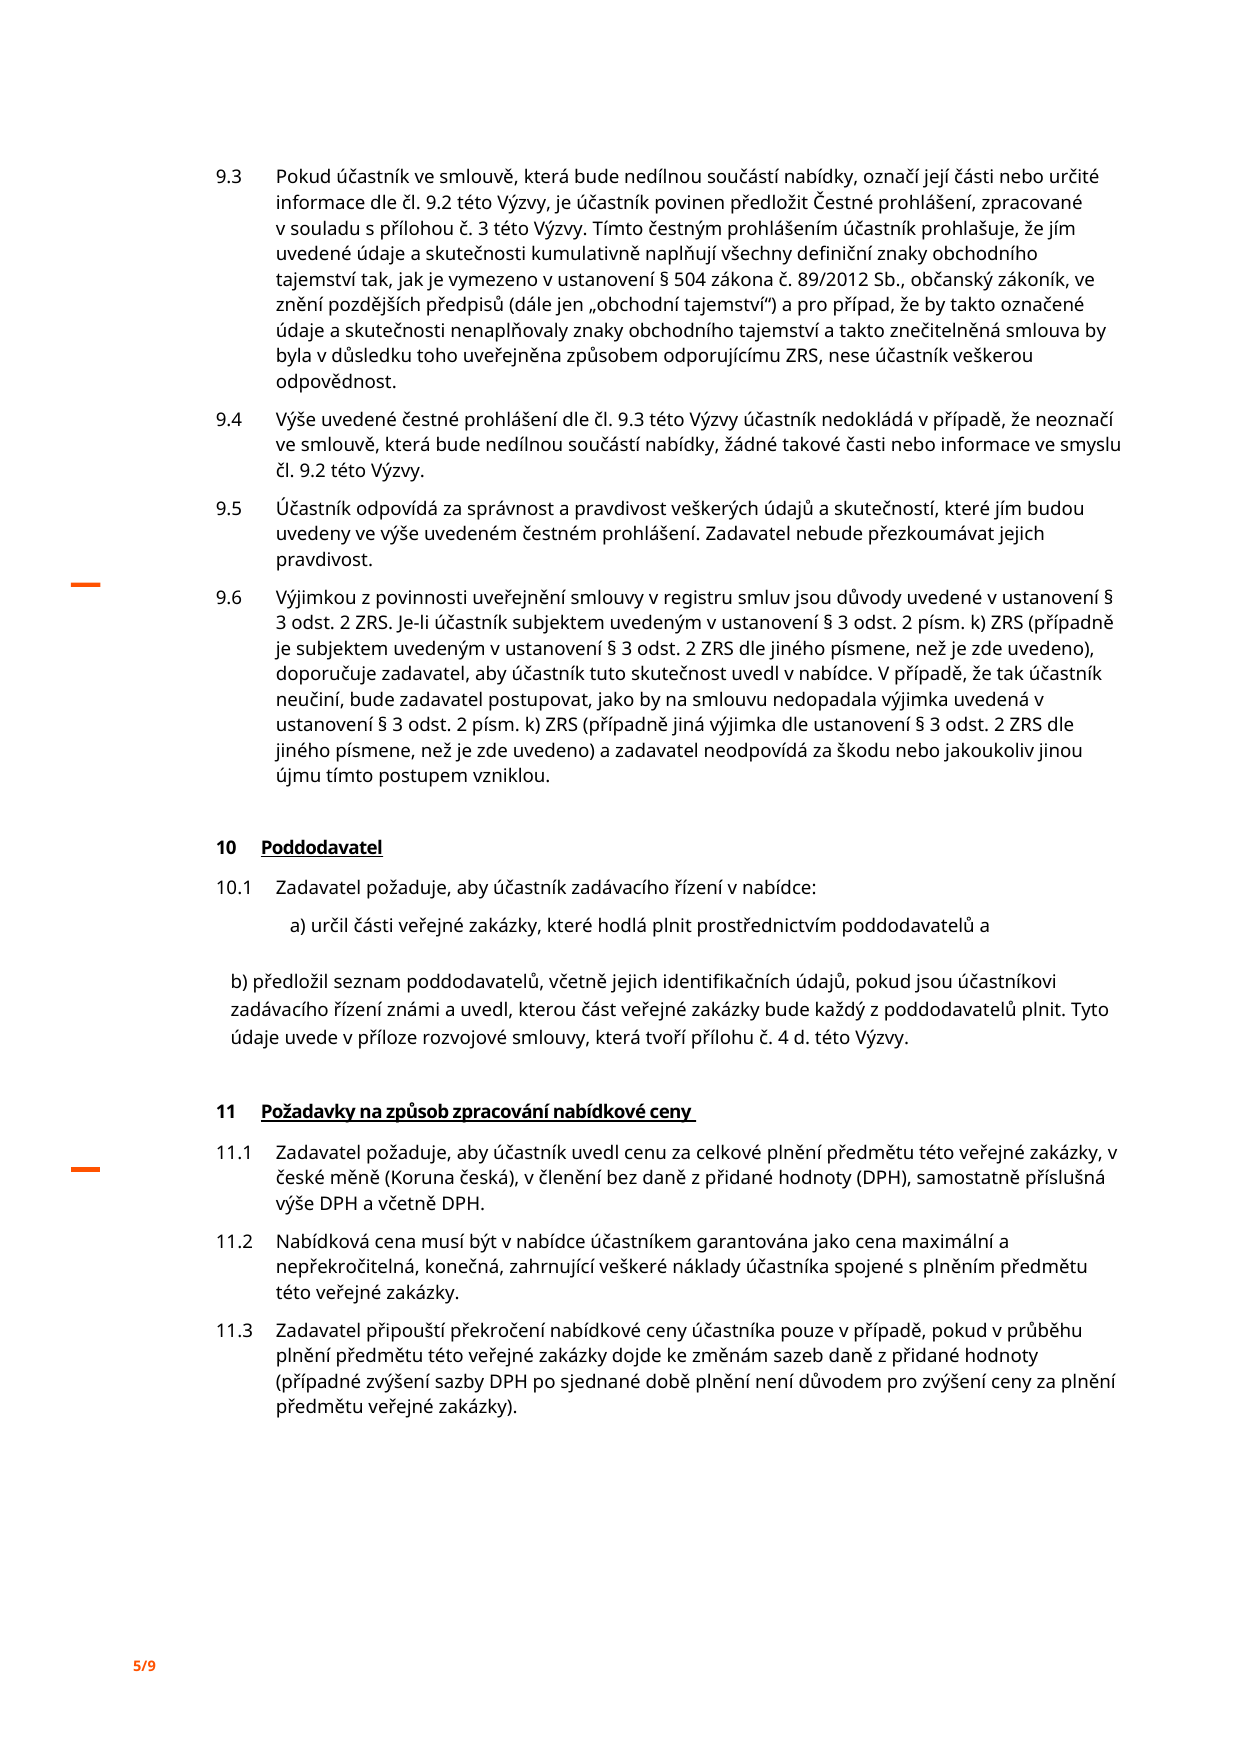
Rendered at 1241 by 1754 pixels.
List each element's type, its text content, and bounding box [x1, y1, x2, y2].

subtitle Zadavatel požaduje, aby účastník uvedl cenu za celkové plnění předmětu této veřejné zakázky, v české měně (Koruna česká), v členění bez daně z přidané hodnoty (DPH), samostatně příslušná výše DPH a včetně DPH. [216, 1139, 1122, 1216]
subtitle Účastník odpovídá za správnost a pravdivost veškerých údajů a skutečností, které jím budou uvedeny ve výše uvedeném čestném prohlášení. Zadavatel nebude přezkoumávat jejich pravdivost. [216, 495, 1122, 572]
subtitle Pokud účastník ve smlouvě, která bude nedílnou součástí nabídky, označí její části nebo určité informace dle čl. 9.2 této Výzvy, je účastník povinen předložit Čestné prohlášení, zpracované v souladu s přílohou č. 3 této Výzvy. Tímto čestným prohlášením účastník prohlašuje, že jím uvedené údaje a skutečnosti kumulativně naplňují všechny definiční znaky obchodního tajemství tak, jak je vymezeno v ustanovení § 504 zákona č. 89/2012 Sb., občanský zákoník, ve znění pozdějších předpisů (dále jen „obchodní tajemství“) a pro případ, že by takto označené údaje a skutečnosti nenaplňovaly znaky obchodního tajemství a takto znečitelněná smlouva by byla v důsledku toho uveřejněna způsobem odporujícímu ZRS, nese účastník veškerou odpovědnost. [216, 164, 1122, 393]
subtitle Požadavky na způsob zpracování nabídkové ceny [216, 1098, 1122, 1124]
subtitle Zadavatel požaduje, aby účastník zadávacího řízení v nabídce: [216, 874, 1122, 900]
subtitle Poddodavatel [216, 834, 1122, 859]
text b) předložil seznam poddodavatelů, včetně jejich identifikačních údajů, pokud jsou účastníkovi zadávacího řízení známi a uvedl, kterou část veřejné zakázky bude každý z poddodavatelů plnit. Tyto údaje uvede v příloze rozvojové smlouvy, která tvoří přílohu č. 4 d. této Výzvy. [230, 969, 1122, 1050]
subtitle Zadavatel připouští překročení nabídkové ceny účastníka pouze v případě, pokud v průběhu plnění předmětu této veřejné zakázky dojde ke změnám sazeb daně z přidané hodnoty (případné zvýšení sazby DPH po sjednané době plnění není důvodem pro zvýšení ceny za plnění předmětu veřejné zakázky). [216, 1317, 1122, 1419]
subtitle Výjimkou z povinnosti uveřejnění smlouvy v registru smluv jsou důvody uvedené v ustanovení § 3 odst. 2 ZRS. Je-li účastník subjektem uvedeným v ustanovení § 3 odst. 2 písm. k) ZRS (případně je subjektem uvedeným v ustanovení § 3 odst. 2 ZRS dle jiného písmene, než je zde uvedeno), doporučuje zadavatel, aby účastník tuto skutečnost uvedl v nabídce. V případě, že tak účastník neučiní, bude zadavatel postupovat, jako by na smlouvu nedopadala výjimka uvedená v ustanovení § 3 odst. 2 písm. k) ZRS (případně jiná výjimka dle ustanovení § 3 odst. 2 ZRS dle jiného písmene, než je zde uvedeno) a zadavatel neodpovídá za škodu nebo jakoukoliv jinou újmu tímto postupem vzniklou. [216, 584, 1122, 788]
subtitle Nabídková cena musí být v nabídce účastníkem garantována jako cena maximální a nepřekročitelná, konečná, zahrnující veškeré náklady účastníka spojené s plněním předmětu této veřejné zakázky. [216, 1228, 1122, 1305]
subtitle Výše uvedené čestné prohlášení dle čl. 9.3 této Výzvy účastník nedokládá v případě, že neoznačí ve smlouvě, která bude nedílnou součástí nabídky, žádné takové časti nebo informace ve smyslu čl. 9.2 této Výzvy. [216, 406, 1122, 482]
text a) určil části veřejné zakázky, které hodlá plnit prostřednictvím poddodavatelů a [275, 913, 1122, 938]
